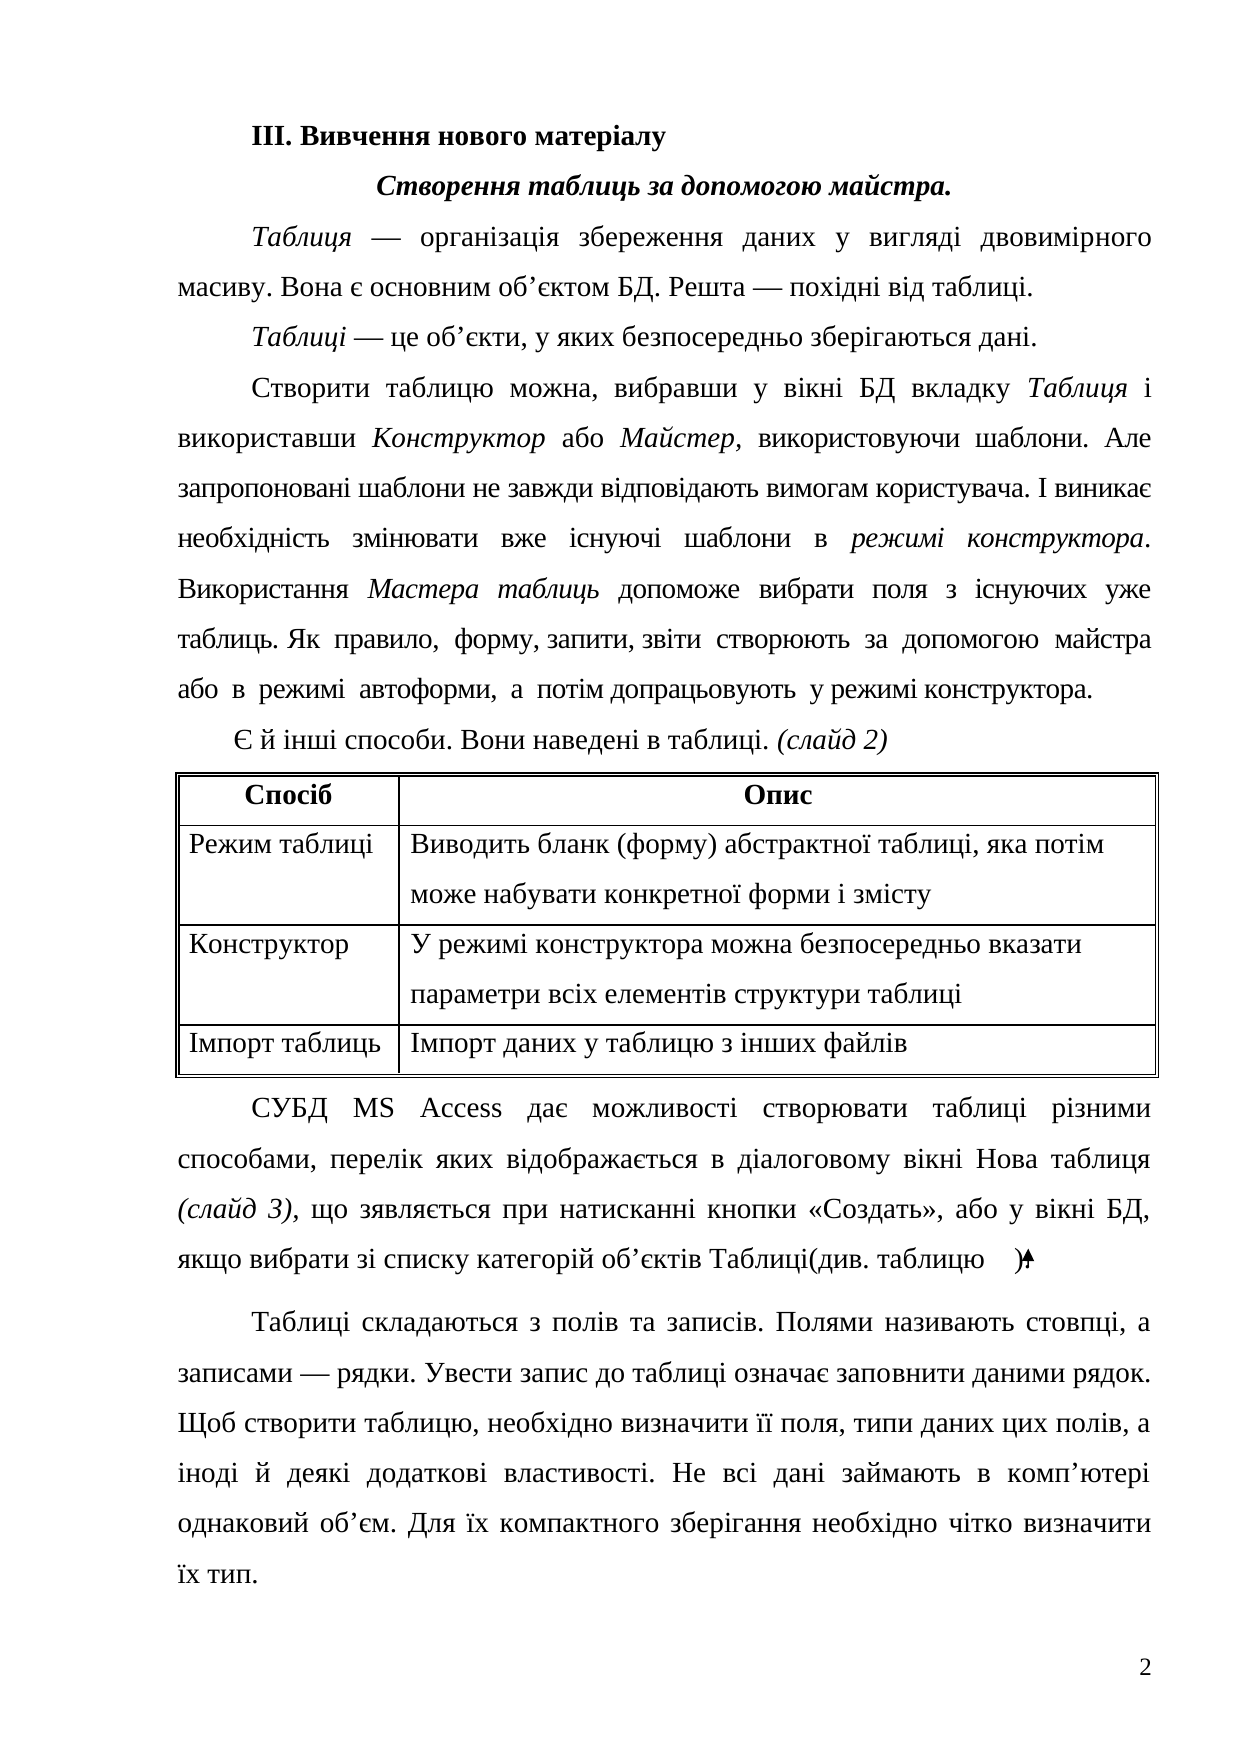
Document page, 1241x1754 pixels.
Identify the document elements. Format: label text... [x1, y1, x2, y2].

table_cell Імпорт таблиць [180, 1026, 398, 1073]
text Таблиця — організація збереження даних у вигляді двовимірного масиву. Вона є основним об’єктом БД. Решта — похідні від таблиці. [177, 219, 1152, 303]
text Таблиці складаються з полів та записів. Полями називають стовпці, а записами — рядки. Увести запис до таблиці означає заповнити даними рядок. Щоб створити таблицю, необхідно визначити її поля, типи даних цих полів, а іноді й деякі додаткові властивості. Не всі дані займають в комп’ютері однаковий об’єм. Для їх компактного зберігання необхідно чітко визначити їх тип. [177, 1304, 1152, 1589]
text ІІІ. Вивчення нового матеріалу [177, 118, 1152, 152]
table_header Опис [400, 777, 1155, 825]
text Є й інші способи. Вони наведені в таблиці. (слайд 2) [177, 722, 1152, 755]
text Створення таблиць за допомогою майстра. [177, 168, 1152, 202]
text Створити таблицю можна, вибравши у вікні БД вкладку Таблиця і використавши Конструктор або Майстер, використовуючи шаблони. Але запропоновані шаблони не завжди відповідають вимогам користувача. І виникає необхідність змінювати вже існуючі шаблони в режимі конструктора. Використання Мастера таблиць допоможе вибрати поля з існуючих уже таблиць. Як правило, форму, запити, звіти створюють за допомогою майстра або в режимі автоформи, а потім допрацьовують у режимі конструктора. [177, 370, 1152, 705]
table_cell Режим таблиці [180, 826, 398, 924]
table_header Спосіб [180, 777, 398, 825]
text СУБД MS Access дає можливості створювати таблиці різними способами, перелік яких відображається в діалоговому вікні Нова таблиця (слайд 3), що зявляється при натисканні кнопки «Создать», або у вікні БД, якщо вибрати зі списку категорій об’єктів Таблиці(див. таблицю ). [177, 1091, 1152, 1275]
table_cell У режимі конструктора можна безпосередньо вказати параметри всіх елементів структури таблиці [400, 926, 1155, 1024]
text Таблиці — це об’єкти, у яких безпосередньо зберігаються дані. [177, 319, 1152, 353]
table_cell Конструктор [180, 926, 398, 1024]
table_cell Імпорт даних у таблицю з інших файлів [400, 1026, 1155, 1073]
table_cell Виводить бланк (форму) абстрактної таблиці, яка потім може набувати конкретної форми і змісту [400, 826, 1155, 924]
